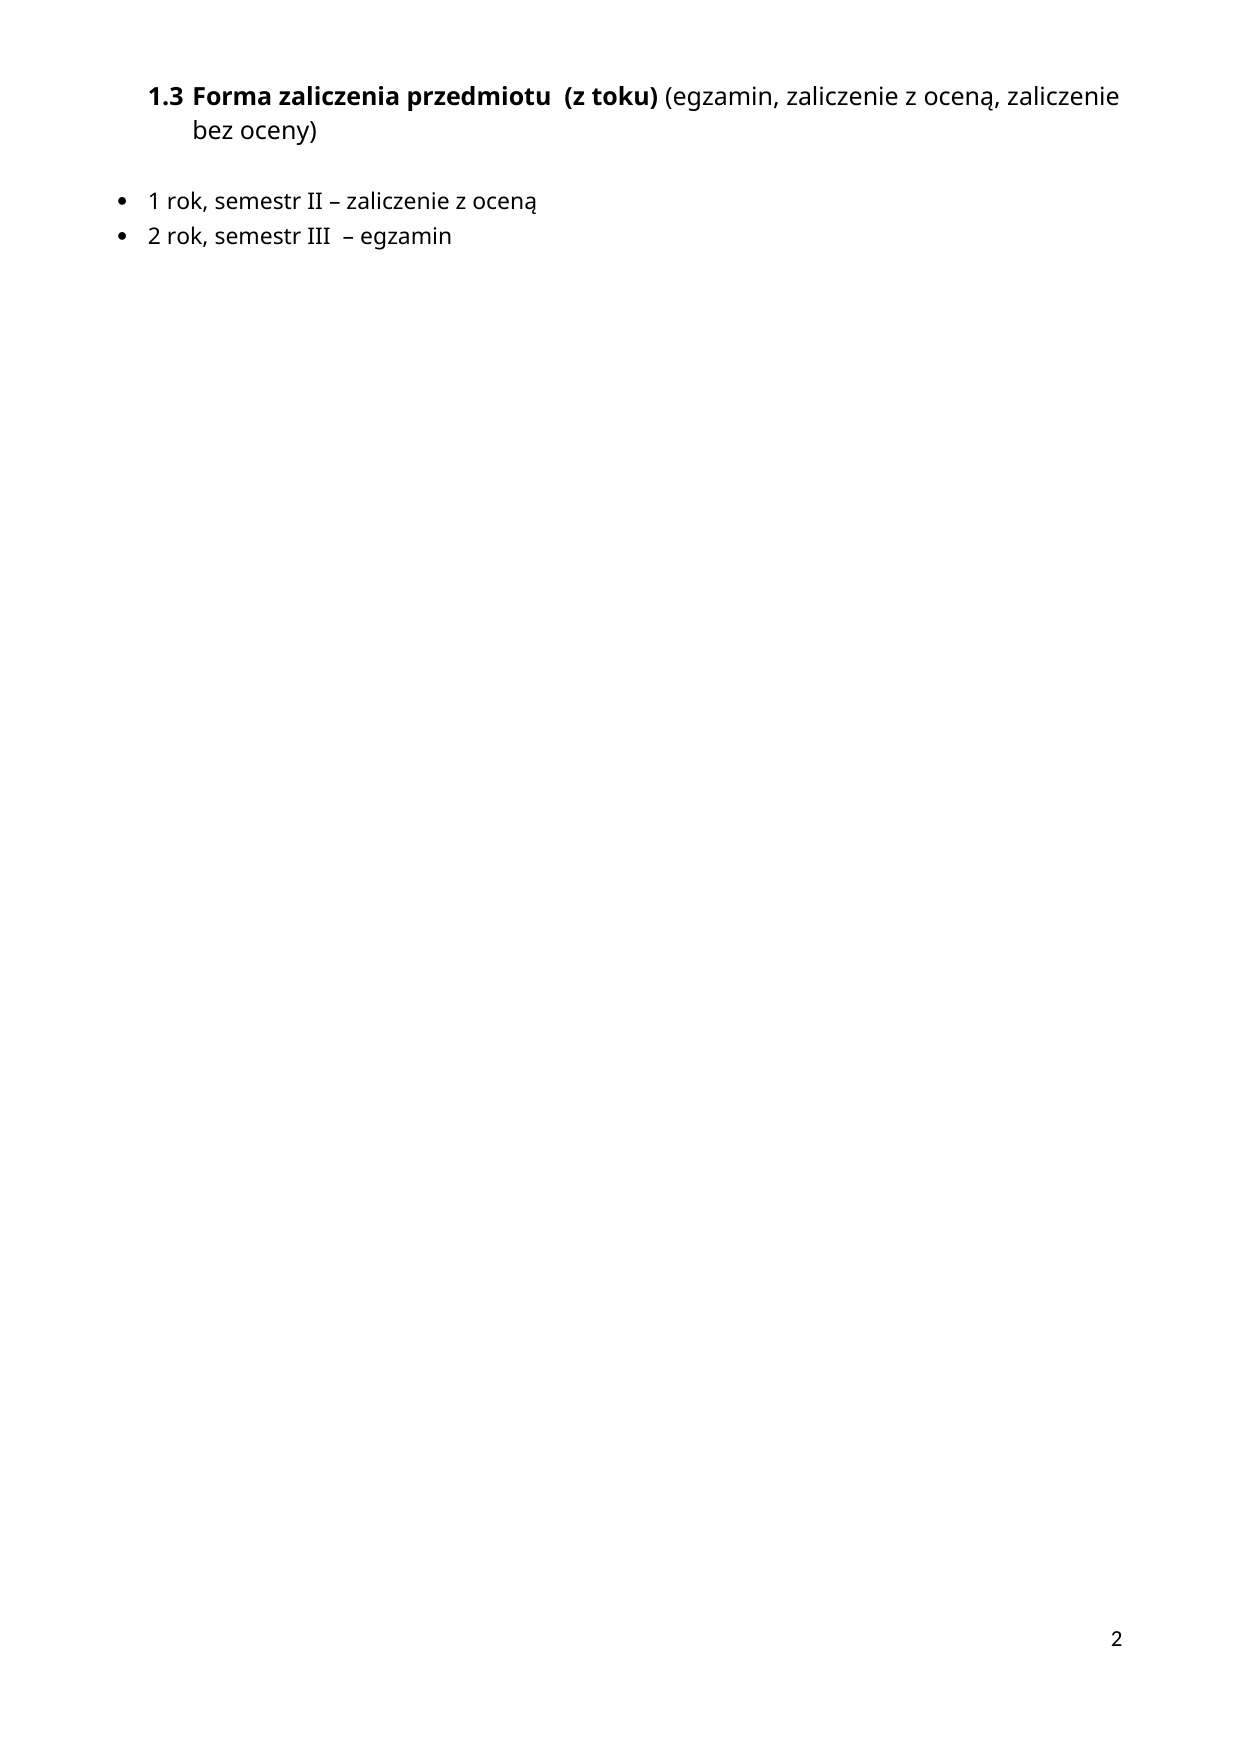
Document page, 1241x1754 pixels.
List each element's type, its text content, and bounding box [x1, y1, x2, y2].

text 1.3 Forma zaliczenia przedmiotu (z toku) (egzamin, zaliczenie z oceną, zaliczenie bez oceny) [148, 78, 1122, 147]
list 1 rok, semestr II – zaliczenie z oceną [118, 185, 1122, 216]
list 2 rok, semestr III – egzamin [118, 220, 1122, 251]
